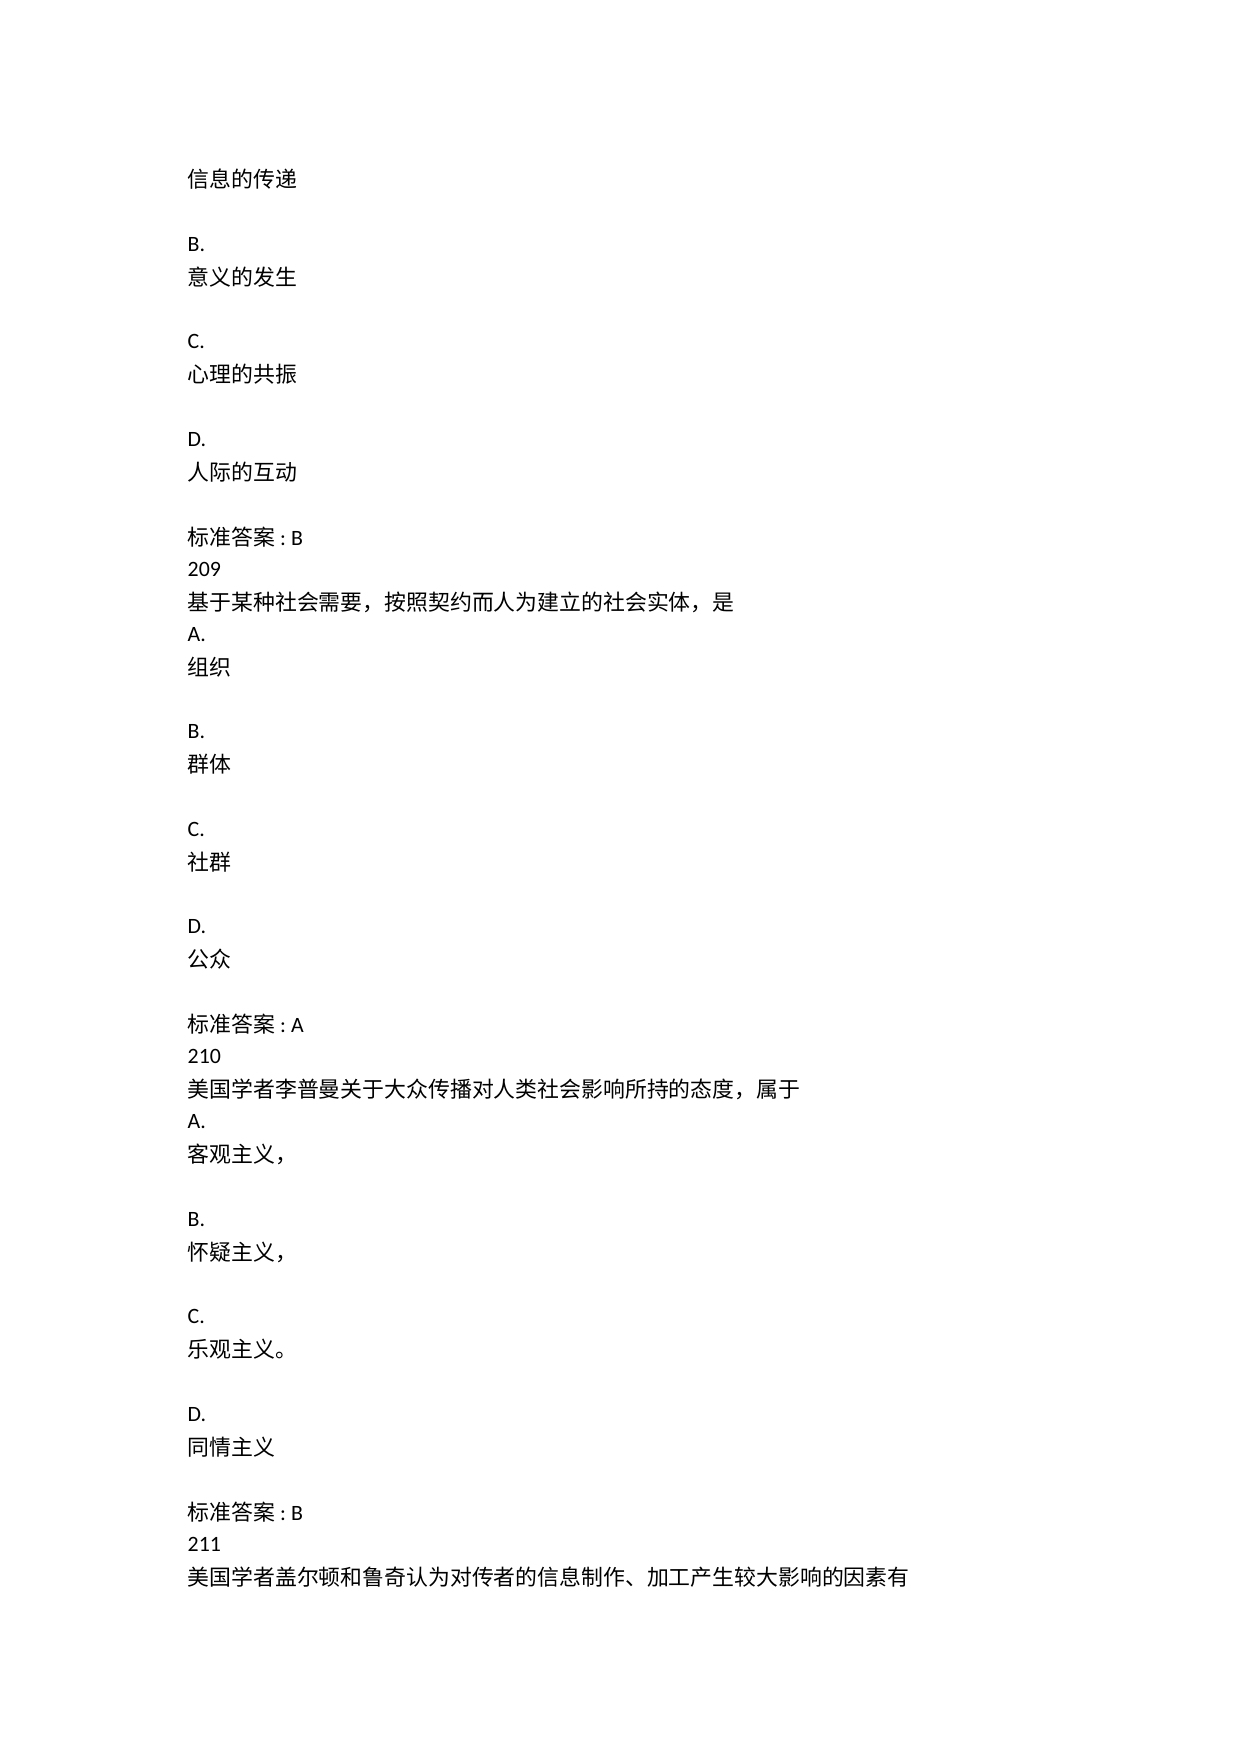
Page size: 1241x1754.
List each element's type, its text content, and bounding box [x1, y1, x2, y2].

text 209 [187, 552, 1053, 584]
text B. [187, 714, 1053, 747]
text 211 [187, 1527, 1053, 1559]
text 心理的共振 [187, 357, 1053, 389]
text C. [187, 324, 1053, 357]
text 客观主义， [187, 1137, 1053, 1169]
text B. [187, 227, 1053, 259]
text C. [187, 1299, 1053, 1332]
text 美国学者李普曼关于大众传播对人类社会影响所持的态度，属于 [187, 1072, 1053, 1104]
text 怀疑主义， [187, 1234, 1053, 1267]
text 意义的发生 [187, 259, 1053, 292]
text 公众 [187, 942, 1053, 974]
text A. [187, 617, 1053, 649]
text 基于某种社会需要，按照契约而人为建立的社会实体，是 [187, 584, 1053, 617]
text A. [187, 1104, 1053, 1137]
text B. [187, 1202, 1053, 1234]
text D. [187, 1397, 1053, 1429]
text 人际的互动 [187, 454, 1053, 487]
text 标准答案 : B [187, 1494, 1053, 1527]
text 社群 [187, 844, 1053, 877]
text 乐观主义。 [187, 1332, 1053, 1364]
text 美国学者盖尔顿和鲁奇认为对传者的信息制作、加工产生较大影响的因素有 [187, 1559, 1053, 1592]
text 标准答案 : B [187, 519, 1053, 552]
text 群体 [187, 747, 1053, 779]
text 组织 [187, 649, 1053, 682]
text 210 [187, 1039, 1053, 1072]
text D. [187, 422, 1053, 454]
text 标准答案 : A [187, 1007, 1053, 1039]
text C. [187, 812, 1053, 844]
text 同情主义 [187, 1429, 1053, 1462]
text 信息的传递 [187, 162, 1053, 194]
text D. [187, 909, 1053, 942]
